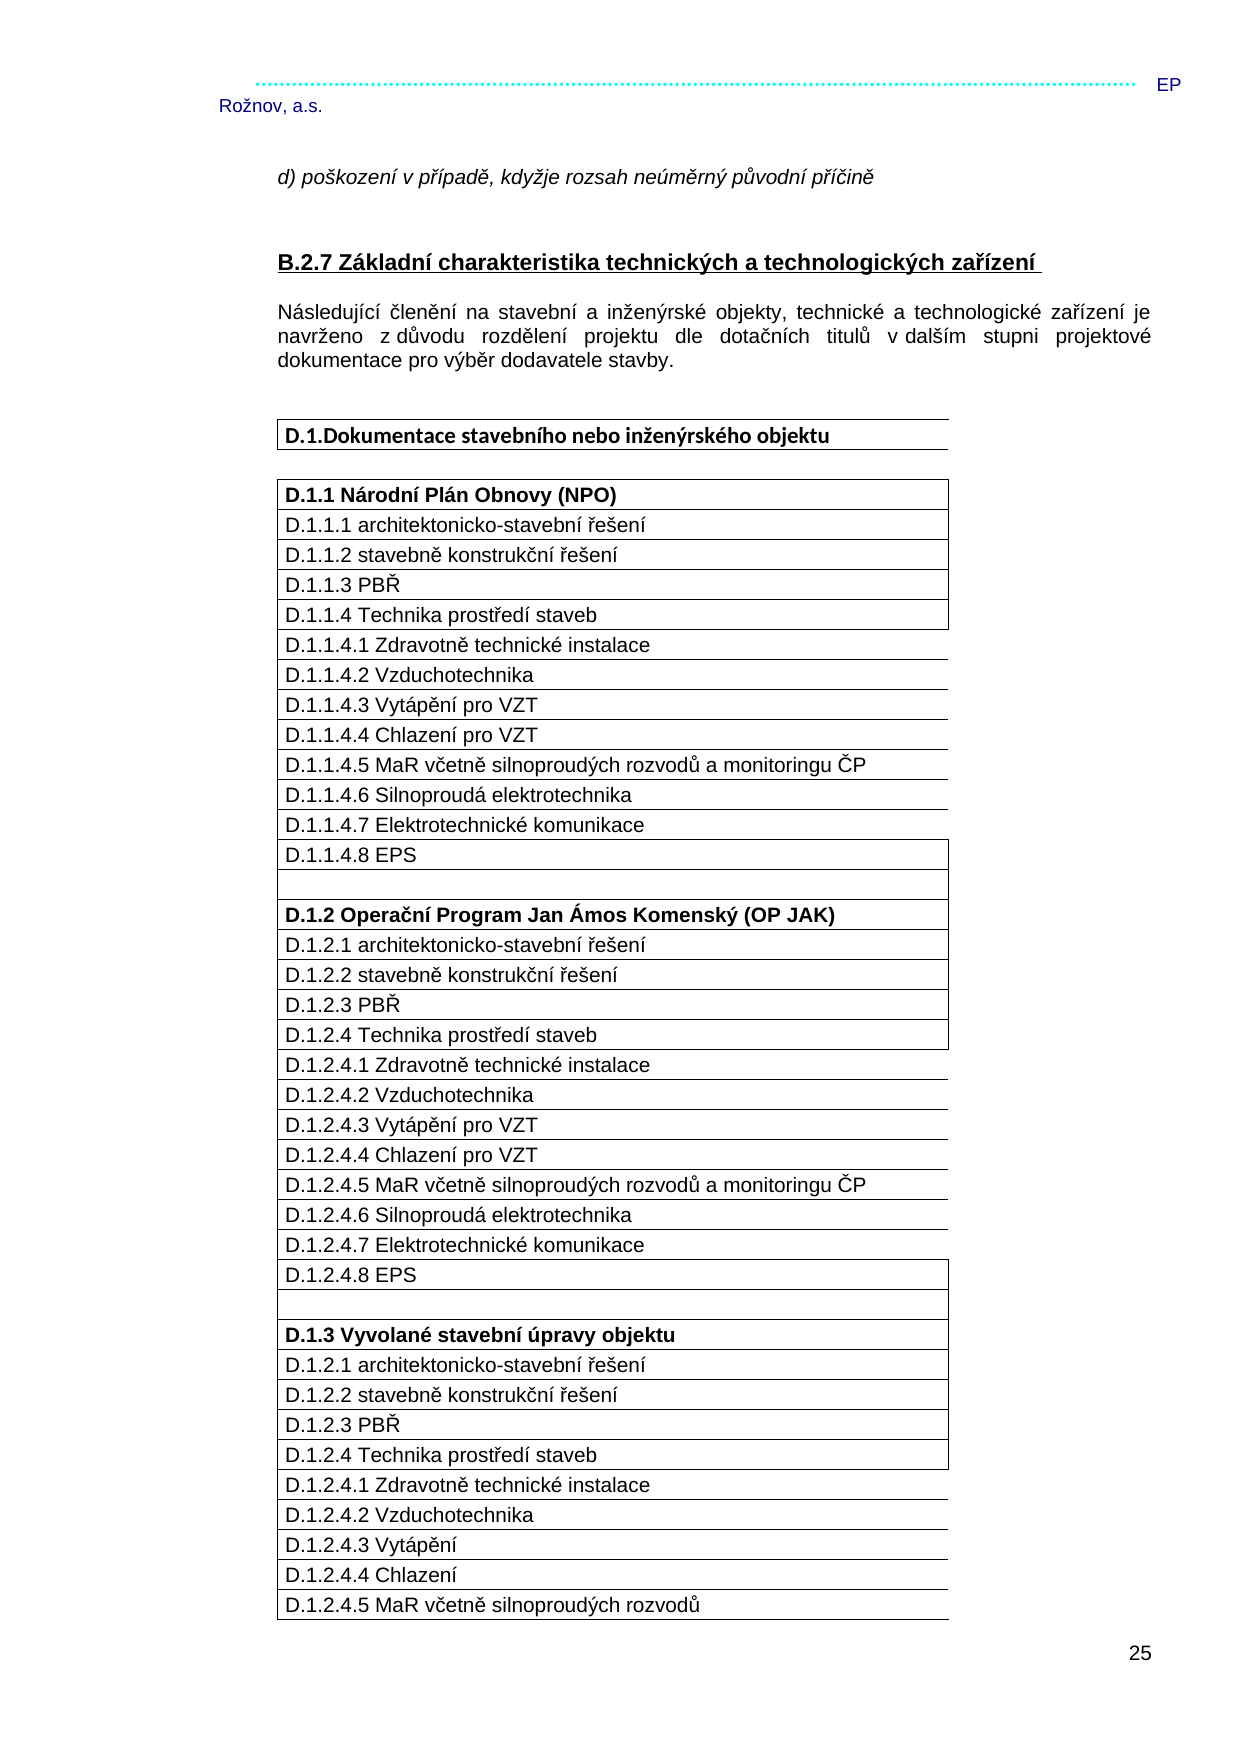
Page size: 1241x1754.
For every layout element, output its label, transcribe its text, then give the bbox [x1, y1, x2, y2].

table_cell D.1.2.4.3 Vytápění [278, 1529, 949, 1559]
table_cell D.1.1.4.1 Zdravotně technické instalace [278, 630, 949, 659]
table_cell D.1.1.4.2 Vzduchotechnika [278, 659, 949, 689]
table_cell D.1.2.1 architektonicko-stavební řešení [278, 930, 948, 959]
table_cell D.1.1.2 stavebně konstrukční řešení [278, 540, 948, 569]
subtitle B.2.7 Základní charakteristika technických a technologických zařízení [277, 249, 1152, 276]
table_cell D.1.2.4.7 Elektrotechnické komunikace [278, 1229, 949, 1259]
table_cell D.1.2.4.1 Zdravotně technické instalace [278, 1470, 949, 1499]
table_cell [278, 1290, 948, 1319]
table_cell D.1.2.4.5 MaR včetně silnoproudých rozvodů a monitoringu ČP [278, 1169, 949, 1199]
table_cell D.1.2.4.8 EPS [278, 1260, 948, 1289]
table_cell [278, 449, 949, 479]
table_cell D.1.2.3 PBŘ [278, 990, 948, 1019]
table_cell D.1.2.3 PBŘ [278, 1410, 948, 1439]
table_cell D.1.2.4.1 Zdravotně technické instalace [278, 1050, 949, 1079]
table_cell D.1.1.4.8 EPS [278, 840, 948, 869]
text d) poškození v případě, kdyžje rozsah neúměrný původní příčině [277, 165, 1151, 189]
table_cell D.1.2.4.4 Chlazení [278, 1559, 949, 1589]
table_cell [278, 870, 948, 899]
table_cell D.1.2.4.2 Vzduchotechnika [278, 1499, 949, 1529]
table_cell D.1.2.4 Technika prostředí staveb [278, 1440, 948, 1469]
table_cell D.1.2.4.2 Vzduchotechnika [278, 1079, 949, 1109]
table_cell D.1.2.4.4 Chlazení pro VZT [278, 1139, 949, 1169]
table_cell D.1.1.4 Technika prostředí staveb [278, 600, 948, 629]
table_cell D.1.2 Operační Program Jan Ámos Komenský (OP JAK) [278, 900, 948, 929]
table_cell D.1.2.4.3 Vytápění pro VZT [278, 1109, 949, 1139]
table_header D.1.Dokumentace stavebního nebo inženýrského objektu [278, 420, 949, 449]
table_cell D.1.2.4 Technika prostředí staveb [278, 1020, 948, 1049]
table_cell D.1.1.4.4 Chlazení pro VZT [278, 719, 949, 749]
table_cell D.1.2.2 stavebně konstrukční řešení [278, 1380, 948, 1409]
table_cell D.1.3 Vyvolané stavební úpravy objektu [278, 1320, 948, 1349]
table_cell D.1.1.4.6 Silnoproudá elektrotechnika [278, 779, 949, 809]
table_cell D.1.2.4.6 Silnoproudá elektrotechnika [278, 1199, 949, 1229]
table_cell D.1.2.4.5 MaR včetně silnoproudých rozvodů [278, 1589, 949, 1619]
table_cell D.1.2.1 architektonicko-stavební řešení [278, 1350, 948, 1379]
table_cell D.1.1.4.3 Vytápění pro VZT [278, 689, 949, 719]
table_cell D.1.1.4.7 Elektrotechnické komunikace [278, 809, 949, 839]
table_cell D.1.1.3 PBŘ [278, 570, 948, 599]
table_cell D.1.1.4.5 MaR včetně silnoproudých rozvodů a monitoringu ČP [278, 749, 949, 779]
table_cell D.1.2.2 stavebně konstrukční řešení [278, 960, 948, 989]
text Následující členění na stavební a inženýrské objekty, technické a technologické zařízení je navrženo z důvodu rozdělení projektu dle dotačních titulů v dalším stupni projektové dokumentace pro výběr dodavatele stavby. [277, 299, 1152, 371]
table_cell D.1.1.1 architektonicko-stavební řešení [278, 510, 948, 539]
table_cell D.1.1 Národní Plán Obnovy (NPO) [278, 480, 948, 509]
